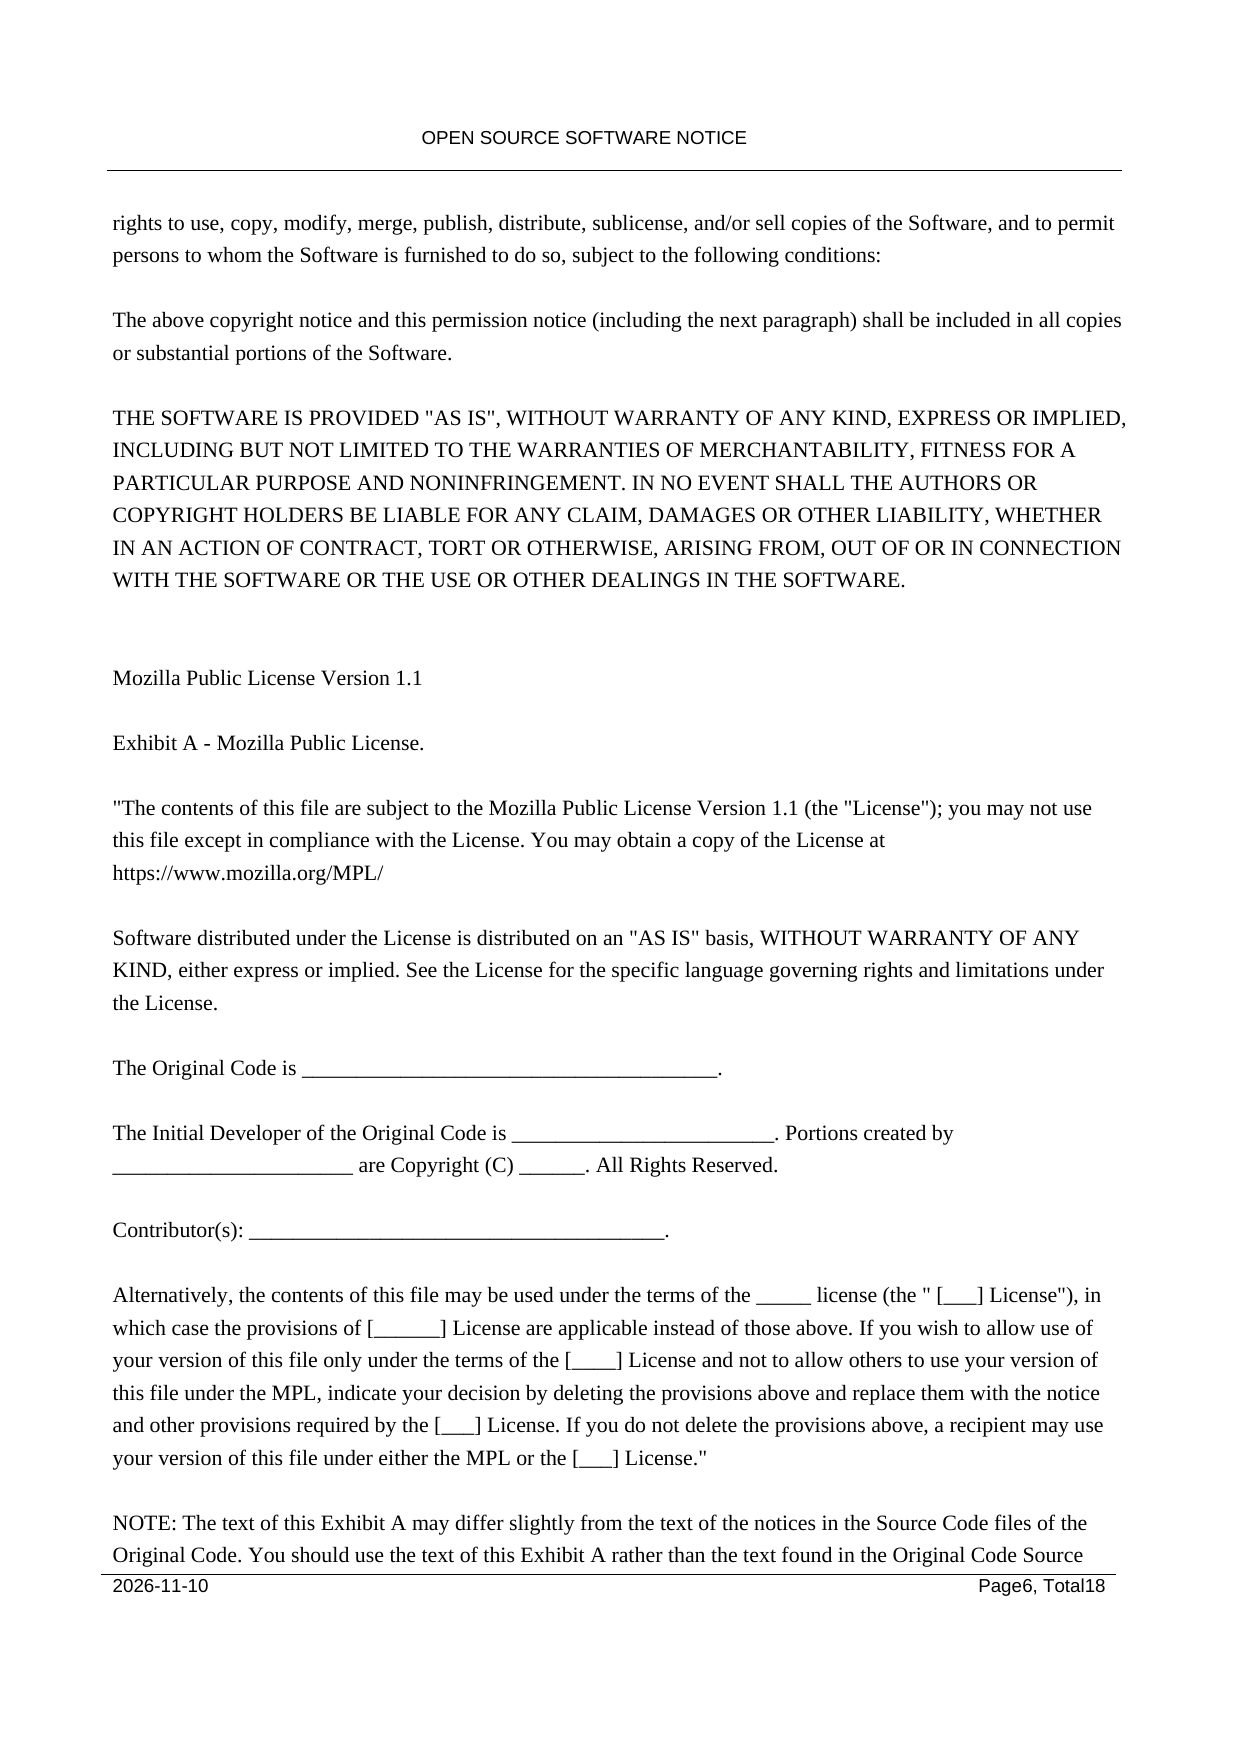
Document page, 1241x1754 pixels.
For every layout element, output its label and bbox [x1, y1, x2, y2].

text [112, 206, 1128, 1571]
